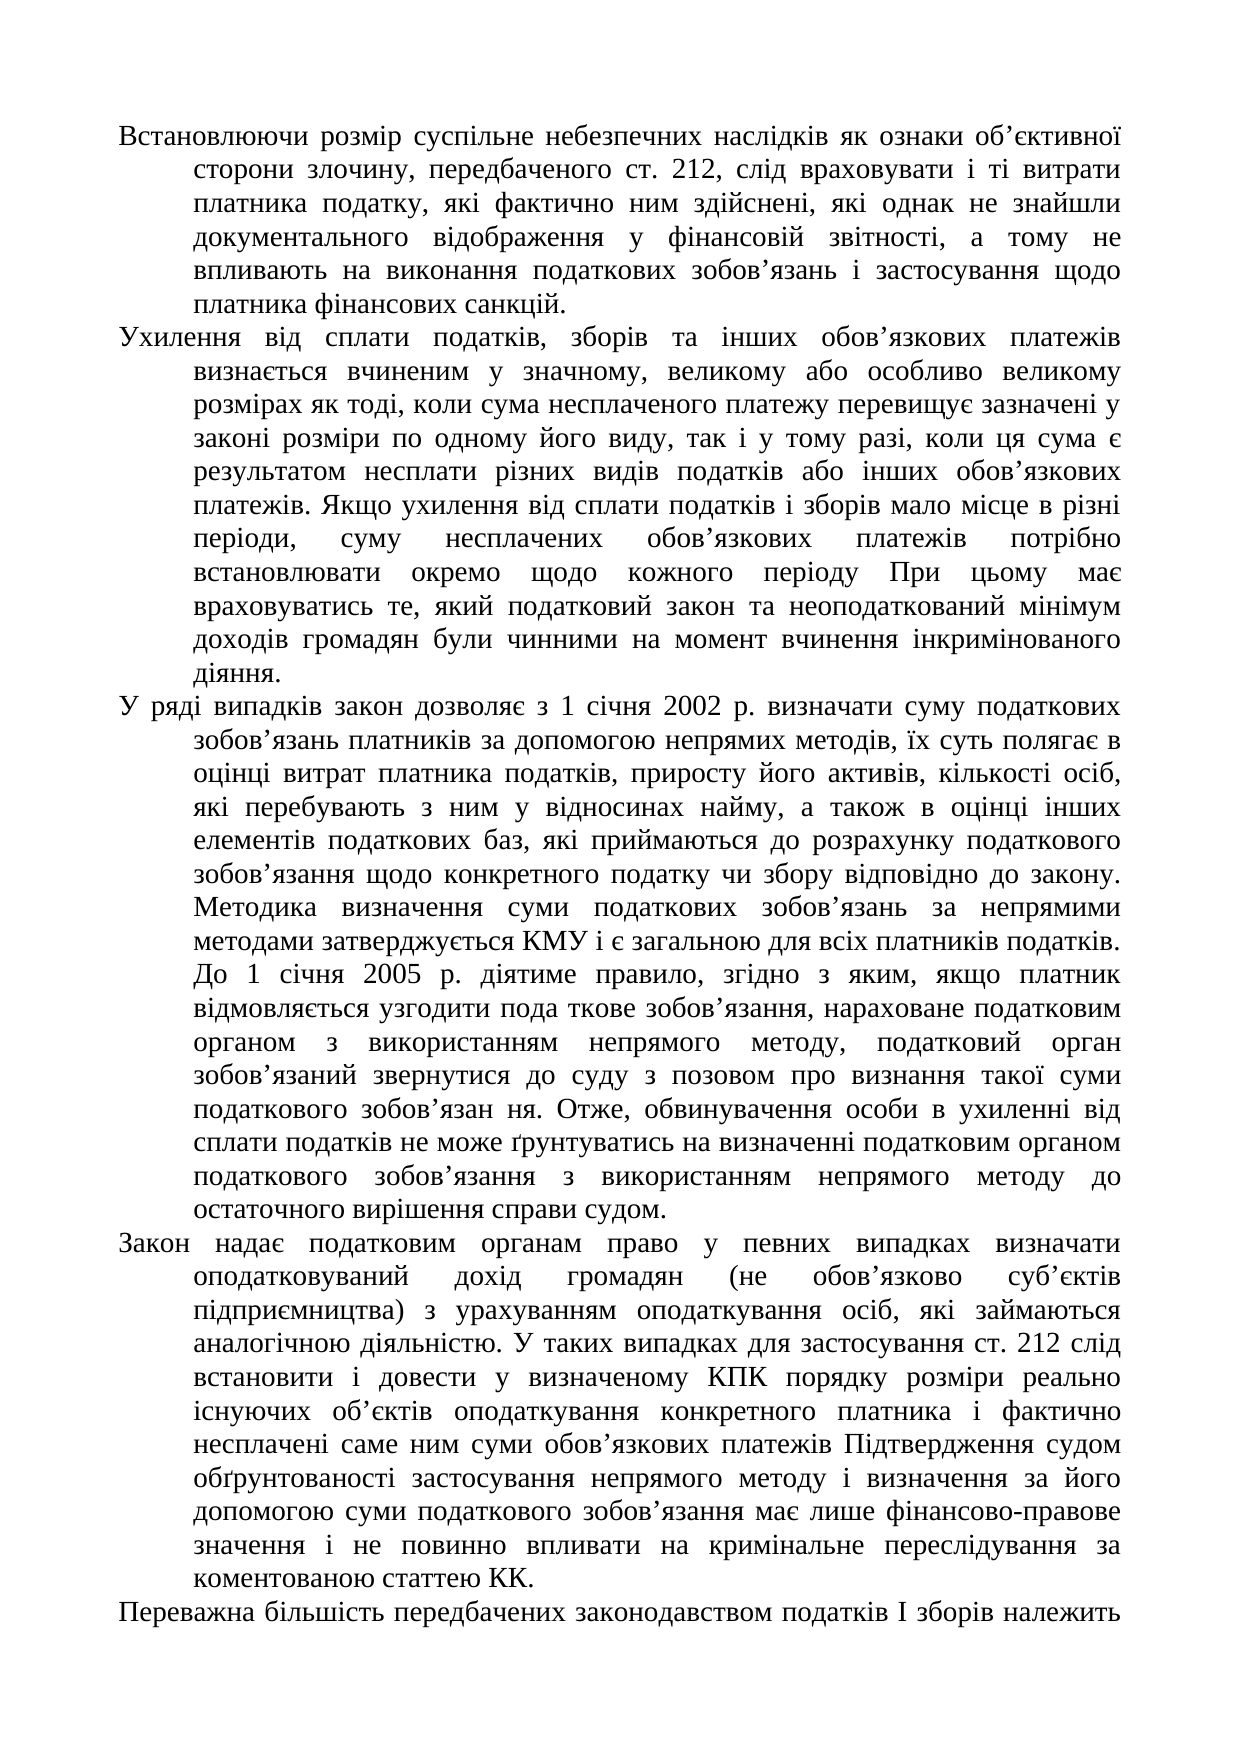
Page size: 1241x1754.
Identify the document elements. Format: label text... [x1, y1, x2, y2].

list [118, 1594, 1122, 1627]
list Закон надає податковим органам право у певних випадках визначати оподатковуваний дохід громадян (не обов’язково суб’єктів підприємництва) з урахуванням оподаткування осіб, які займаються аналогічною діяльністю. У таких випадках для застосування ст. 212 слід встановити і довести у визначеному КПК порядку розміри реально існуючих об’єктів оподаткування конкретного платника і фактично несплачені саме ним суми обов’язкових платежів Підтвердження судом обґрунтованості застосування непрямого методу і визначення за його допомогою суми податкового зобов’язання має лише фінансово-правове значення і не повинно впливати на кримінальне переслідування за коментованою статтею КК. [118, 1225, 1122, 1594]
list Ухилення від сплати податків, зборів та інших обов’язкових платежів визнається вчиненим у значному, великому або особливо великому розмірах як тоді, коли сума несплаченого платежу перевищує зазначені у законі розміри по одному його виду, так і у тому разі, коли ця сума є результатом несплати різних видів податків або інших обов’язкових платежів. Якщо ухилення від сплати податків і зборів мало місце в різні періоди, суму несплачених обов’язкових платежів потрібно встановлювати окремо щодо кожного періоду При цьому має враховуватись те, який податковий закон та неоподаткований мінімум доходів громадян були чинними на момент вчинення інкримінованого діяння. [118, 319, 1122, 688]
list У ряді випадків закон дозволяє з 1 січня 2002 р. визначати суму податкових зобов’язань платників за допомогою непрямих методів, їх суть полягає в оцінці витрат платника податків, приросту його активів, кількості осіб, які перебувають з ним у відносинах найму, а також в оцінці інших елементів податкових баз, які приймаються до розрахунку податкового зобов’язання щодо конкретного податку чи збору відповідно до закону. Методика визначення суми податкових зобов’язань за непрямими методами затверджується КМУ і є загальною для всіх платників податків. До 1 січня 2005 р. діятиме правило, згідно з яким, якщо платник відмовляється узгодити пода ткове зобов’язання, нараховане податковим органом з використанням непрямого методу, податковий орган зобов’язаний звернутися до суду з позовом про визнання такої суми податкового зобов’язан ня. Отже, обвинувачення особи в ухиленні від сплати податків не може ґрунтуватись на визначенні податковим органом податкового зобов’язання з використанням непрямого методу до остаточного вирішення справи судом. [118, 688, 1122, 1225]
list Встановлюючи розмір суспільне небезпечних наслідків як ознаки об’єктивної сторони злочину, передбаченого ст. 212, слід враховувати і ті витрати платника податку, які фактично ним здійснені, які однак не знайшли документального відображення у фінансовій звітності, а тому не впливають на виконання податкових зобов’язань і застосування щодо платника фінансових санкцій. [118, 118, 1122, 319]
